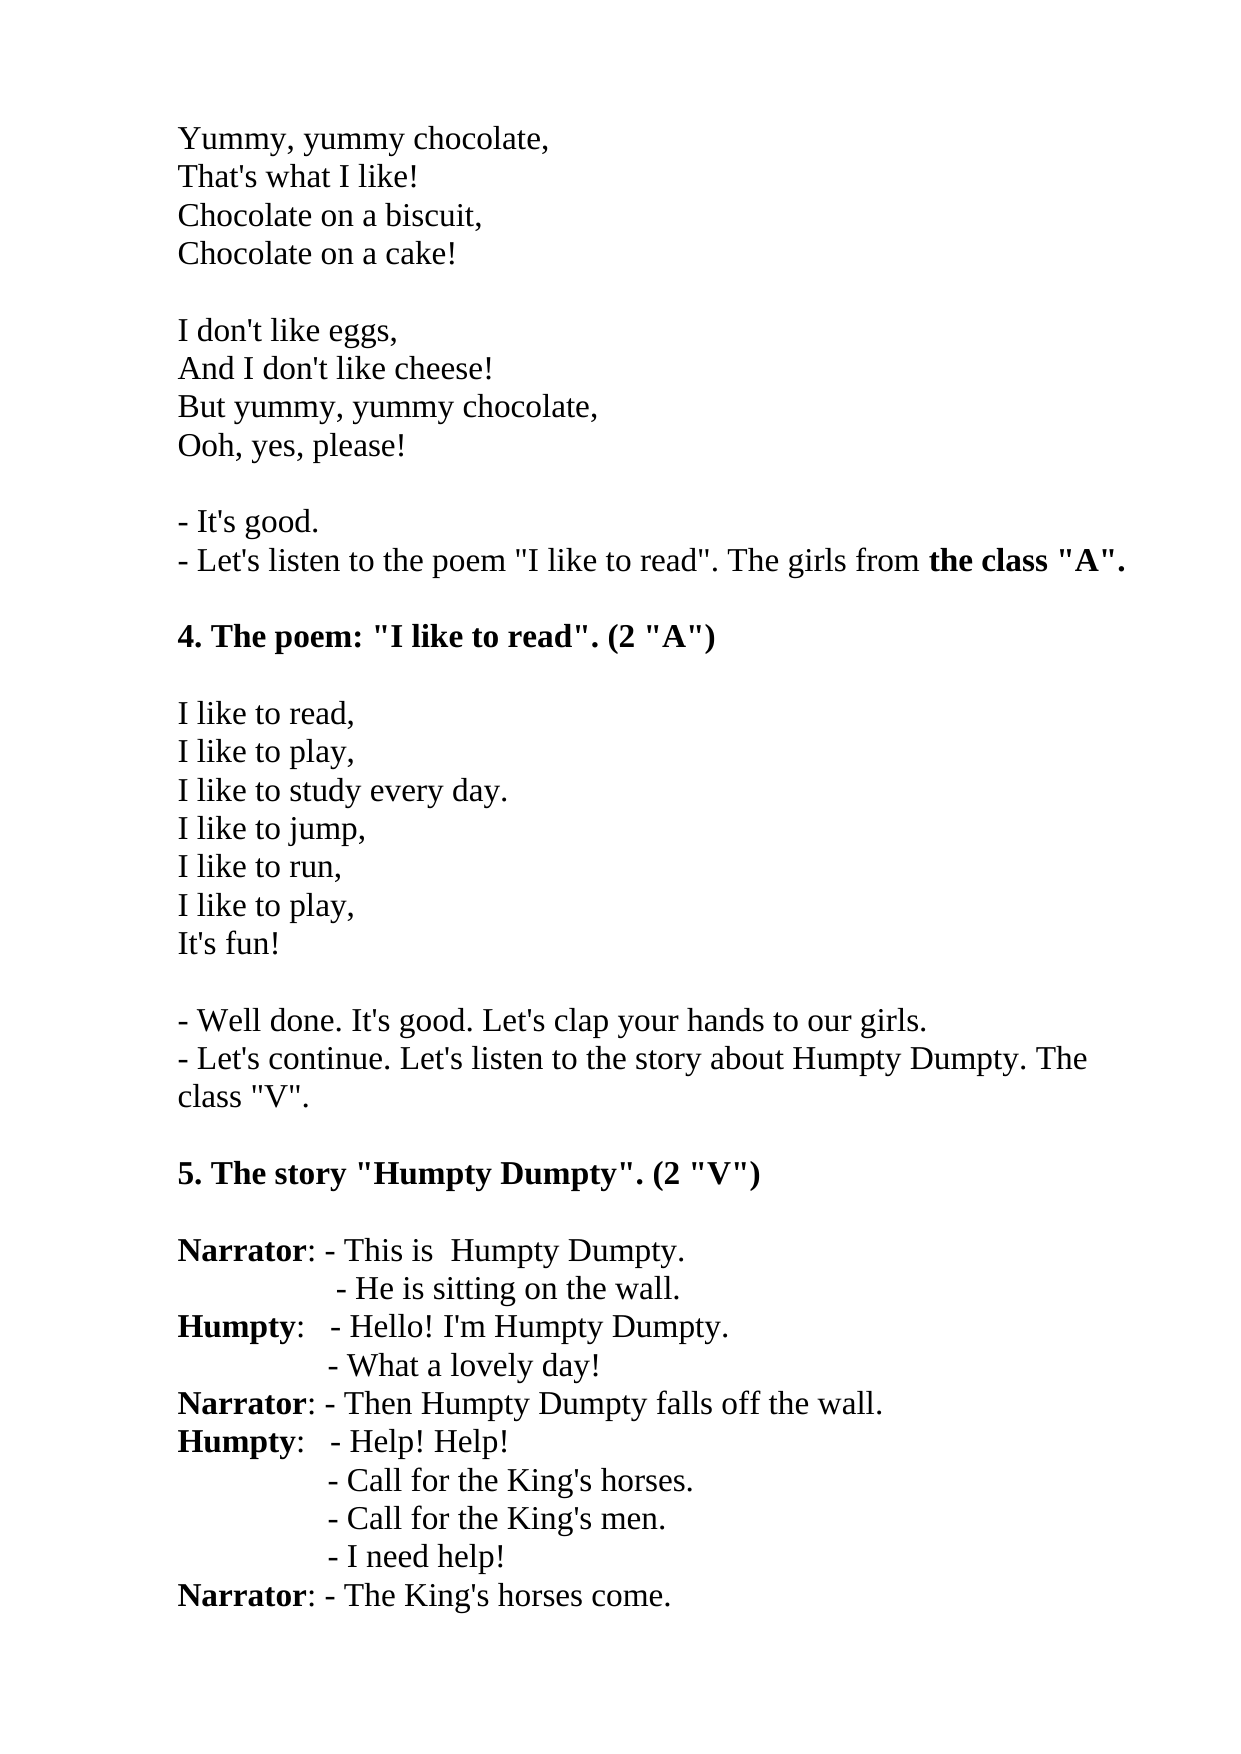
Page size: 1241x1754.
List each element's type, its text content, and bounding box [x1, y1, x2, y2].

text - What a lovely day! [177, 1345, 1152, 1383]
text Humpty: - Help! Help! [177, 1421, 1152, 1460]
text Narrator: - The King's horses come. [177, 1575, 1152, 1613]
text - Call for the King's horses. [177, 1460, 1152, 1498]
text I like to study every day. [177, 770, 1152, 808]
text Narrator: - Then Humpty Dumpty falls off the wall. [177, 1383, 1152, 1421]
text I like to play, [177, 731, 1152, 770]
text - Let's continue. Let's listen to the story about Humpty Dumpty. The class "V". [177, 1038, 1152, 1115]
text Chocolate on a biscuit, [177, 195, 1152, 233]
text - Call for the King's men. [177, 1498, 1152, 1536]
text Chocolate on a cake! [177, 233, 1152, 271]
text Humpty: - Hello! I'm Humpty Dumpty. [177, 1306, 1152, 1345]
text I like to jump, [177, 808, 1152, 846]
text 5. The story "Humpty Dumpty". (2 "V") [177, 1153, 1152, 1191]
text - Let's listen to the poem "I like to read". The girls from the class "A". [177, 540, 1152, 578]
text Narrator: - This is Humpty Dumpty. [177, 1230, 1152, 1268]
text I don't like eggs, [177, 310, 1152, 348]
text That's what I like! [177, 156, 1152, 195]
text I like to play, [177, 885, 1152, 923]
text And I don't like cheese! [177, 348, 1152, 386]
text Yummy, yummy chocolate, [177, 118, 1152, 156]
text - I need help! [177, 1536, 1152, 1575]
text It's fun! [177, 923, 1152, 961]
text Ooh, yes, please! [177, 425, 1152, 463]
text But yummy, yummy chocolate, [177, 386, 1152, 425]
text 4. The poem: "I like to read". (2 "A") [177, 616, 1152, 655]
text I like to read, [177, 693, 1152, 731]
text I like to run, [177, 846, 1152, 885]
text - He is sitting on the wall. [177, 1268, 1152, 1306]
text - Well done. It's good. Let's clap your hands to our girls. [177, 1000, 1152, 1038]
text - It's good. [177, 501, 1152, 540]
